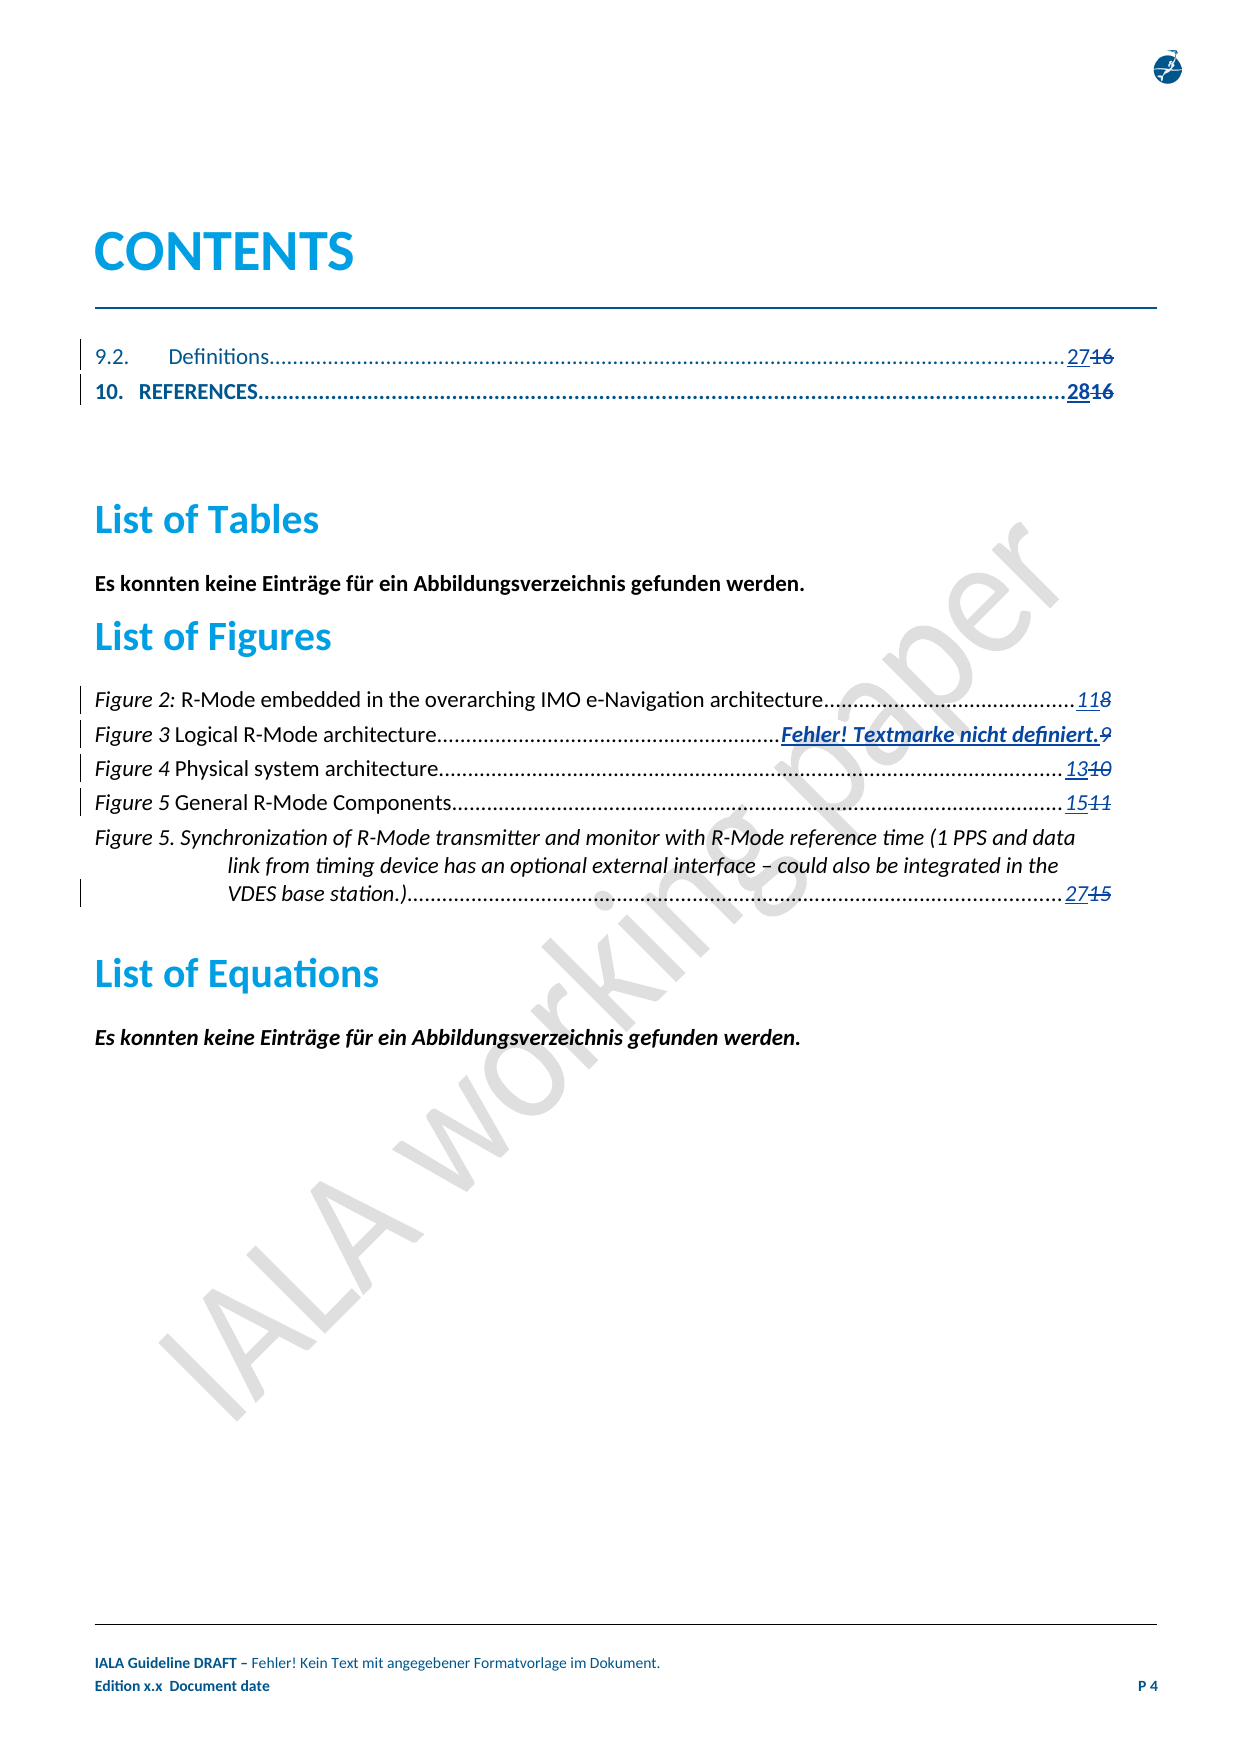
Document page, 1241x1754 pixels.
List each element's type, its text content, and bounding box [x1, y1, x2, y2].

text Figure 5. Synchronization of R-Mode transmitter and monitor with R-Mode reference time (1 PPS and data link from timing device has an optional external interface – could also be integrated in the VDES base station.) [94, 823, 1113, 907]
text 9.2. Definitions [94, 338, 1113, 370]
picture [1122, 0, 1241, 119]
text Es konnten keine Einträge für ein Abbildungsverzeichnis gefunden werden. [94, 569, 1157, 597]
text 10. REFERENCES [94, 374, 1113, 405]
list List of Tables [94, 493, 1157, 544]
text Figure 3 Logical R-Mode architecture [94, 720, 1113, 748]
list List of Figures [94, 610, 1157, 661]
text Figure 4 Physical system architecture [94, 754, 1113, 782]
text Figure 2: R-Mode embedded in the overarching IMO e-Navigation architecture [94, 686, 1113, 714]
text Es konnten keine Einträge für ein Abbildungsverzeichnis gefunden werden. [94, 1023, 1113, 1051]
text Figure 5 General R-Mode Components [94, 788, 1113, 816]
list List of Equations [94, 947, 1157, 998]
